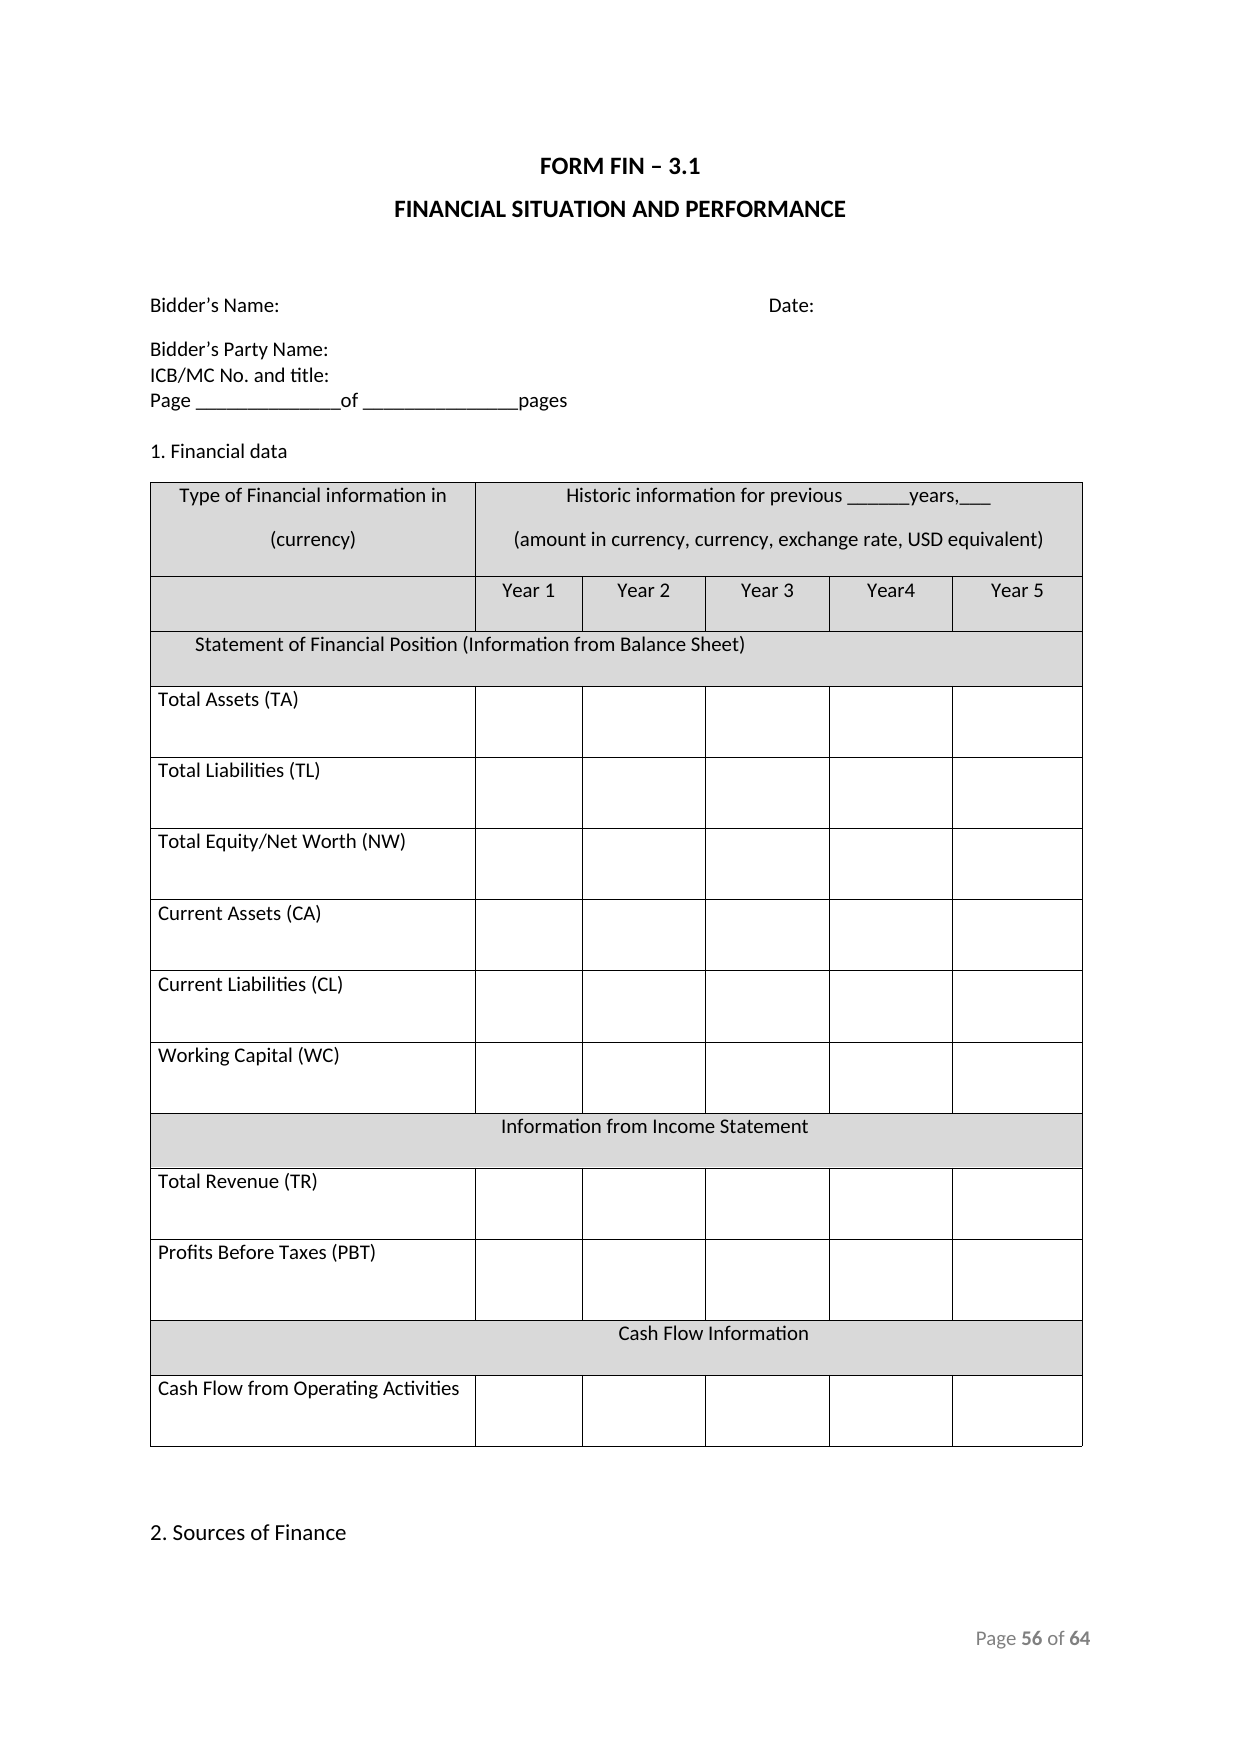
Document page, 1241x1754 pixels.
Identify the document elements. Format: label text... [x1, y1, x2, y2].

table_cell [830, 1043, 952, 1112]
table_cell Total Equity/Net Worth (NW) [151, 829, 475, 899]
table_cell [583, 758, 705, 828]
table_cell [476, 1240, 582, 1320]
table_cell [830, 1376, 952, 1446]
table_cell [953, 971, 1082, 1041]
table_cell Statement of Financial Position (Information from Balance Sheet) [151, 632, 1082, 686]
table_cell [583, 687, 705, 757]
table_cell Year 1 [476, 577, 582, 631]
table_cell Total Liabilities (TL) [151, 758, 475, 828]
table_cell [151, 577, 475, 631]
table_cell Year 5 [953, 577, 1082, 631]
table_header Historic information for previous ______years,___ (amount in currency, currency, exchange rate, USD equivalent) [476, 483, 1082, 576]
table_cell Cash Flow Information [151, 1321, 1082, 1375]
table_cell [706, 758, 829, 828]
table_cell Total Revenue (TR) [151, 1169, 475, 1238]
table_cell [476, 1169, 582, 1238]
table_cell [830, 758, 952, 828]
table_cell Year4 [830, 577, 952, 631]
text 2. Sources of Finance [150, 1518, 1090, 1546]
table_cell Current Liabilities (CL) [151, 971, 475, 1041]
table_cell [476, 1043, 582, 1112]
table_cell [953, 829, 1082, 899]
table_cell Cash Flow from Operating Activities [151, 1376, 475, 1446]
table_cell [476, 829, 582, 899]
table_cell [476, 1376, 582, 1446]
table_cell [706, 1376, 829, 1446]
table_cell [583, 1043, 705, 1112]
table_header Type of Financial information in (currency) [151, 483, 475, 576]
table_cell [953, 1043, 1082, 1112]
table_cell [476, 758, 582, 828]
table_cell [476, 971, 582, 1041]
table_cell [830, 1169, 952, 1238]
text ICB/MC No. and title: [150, 362, 1090, 387]
table_cell [953, 687, 1082, 757]
table_cell [476, 687, 582, 757]
table_cell [953, 900, 1082, 970]
table_cell Information from Income Statement [151, 1114, 1082, 1167]
table_cell [706, 829, 829, 899]
table_cell [706, 1169, 829, 1238]
table_cell [583, 971, 705, 1041]
text Bidder’s Party Name: [150, 337, 1090, 362]
table_cell [583, 900, 705, 970]
table_cell [953, 758, 1082, 828]
text 1. Financial data [150, 438, 1090, 463]
table_cell Year 2 [583, 577, 705, 631]
table_cell [583, 1376, 705, 1446]
text Page ______________of _______________pages [150, 387, 1090, 413]
table_cell [583, 1169, 705, 1238]
text FORM FIN – 3.1 [150, 150, 1090, 181]
table_cell [830, 687, 952, 757]
table_cell [583, 1240, 705, 1320]
table_cell [706, 687, 829, 757]
table_cell [830, 1240, 952, 1320]
table_cell [706, 971, 829, 1041]
table_cell Working Capital (WC) [151, 1043, 475, 1112]
table_cell [953, 1376, 1082, 1446]
table_cell [706, 1240, 829, 1320]
table_cell [830, 829, 952, 899]
text Bidder’s Name: Date: [150, 293, 1090, 318]
table_cell [953, 1240, 1082, 1320]
table_cell [583, 829, 705, 899]
table_cell Current Assets (CA) [151, 900, 475, 970]
table_cell [706, 900, 829, 970]
table_cell [706, 1043, 829, 1112]
table_cell Profits Before Taxes (PBT) [151, 1240, 475, 1320]
subtitle FINANCIAL SITUATION AND PERFORMANCE [150, 193, 1090, 223]
table_cell [476, 900, 582, 970]
table_cell [953, 1169, 1082, 1238]
table_cell Year 3 [706, 577, 829, 631]
table_cell Total Assets (TA) [151, 687, 475, 757]
table_cell [830, 971, 952, 1041]
table_cell [830, 900, 952, 970]
